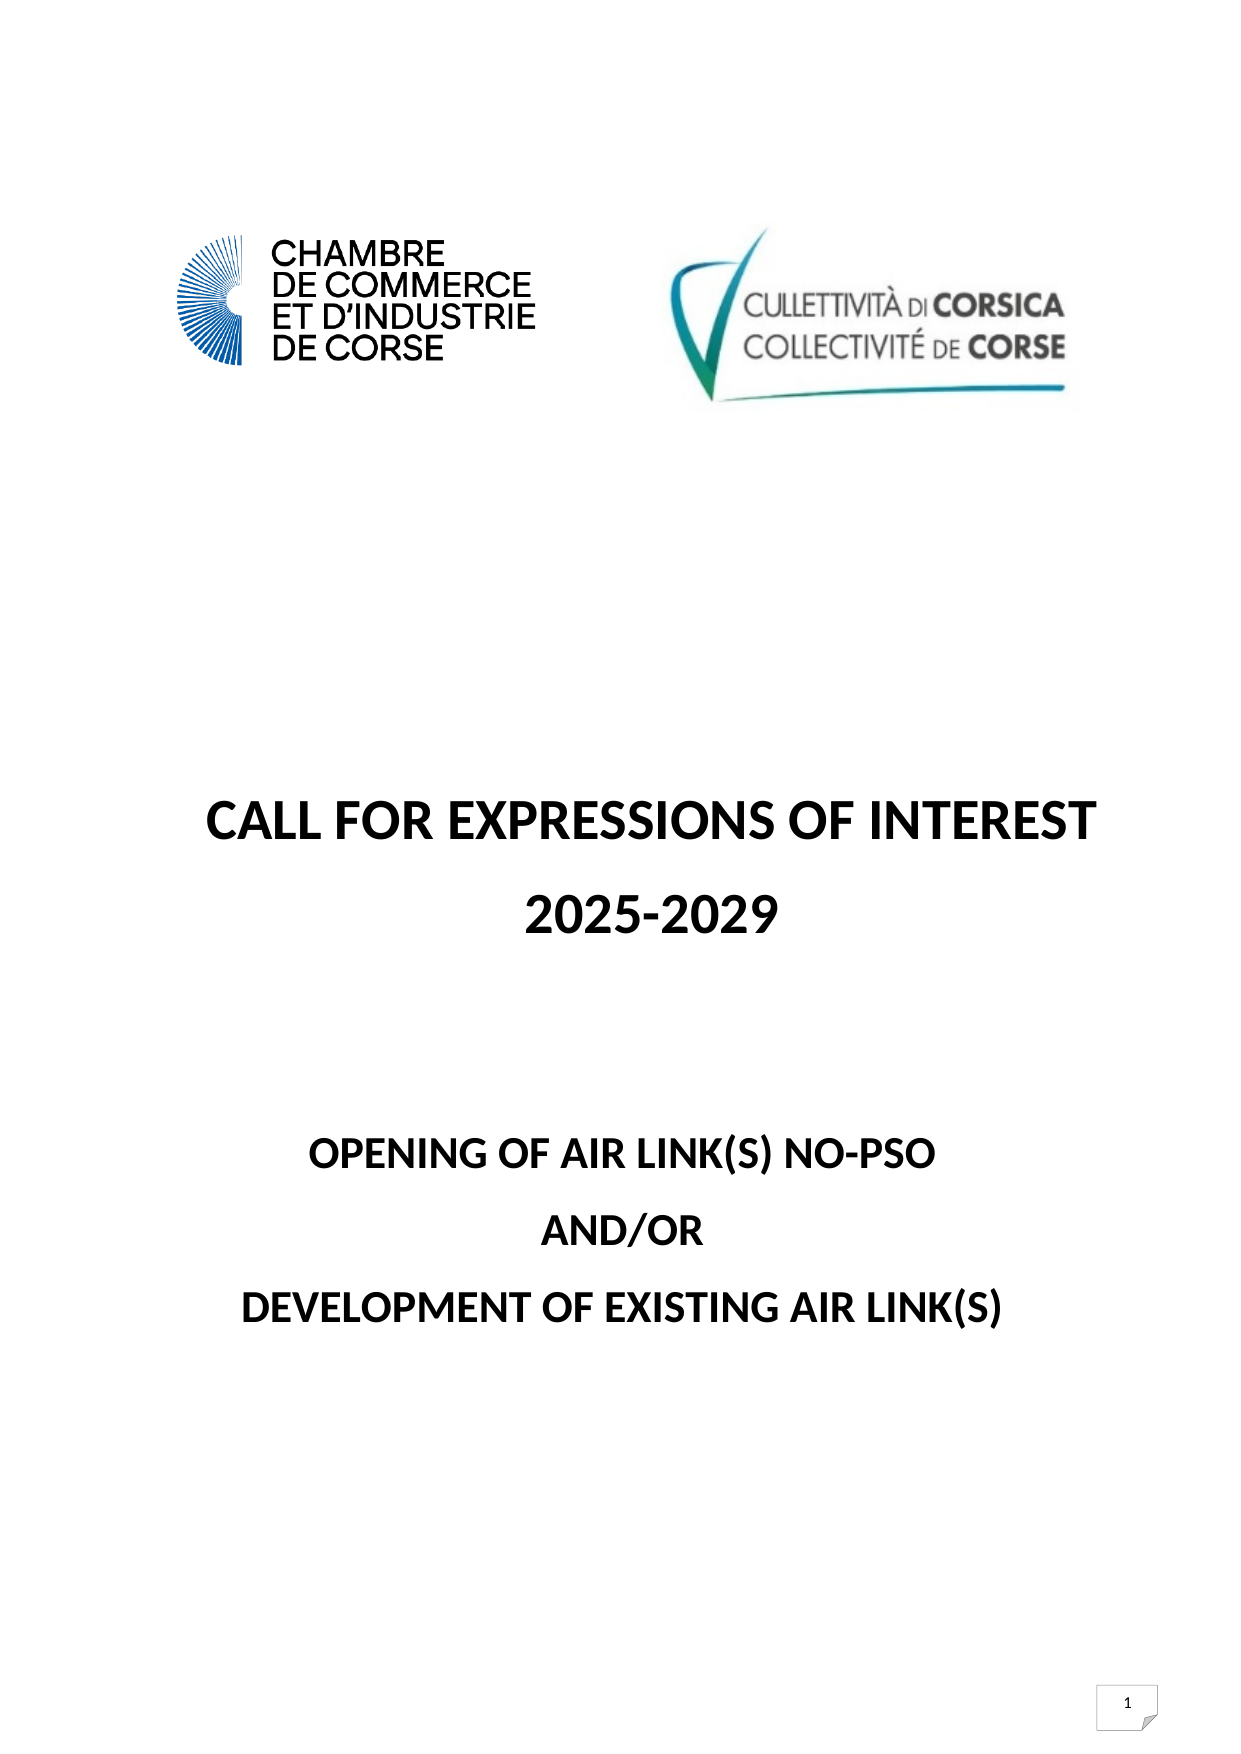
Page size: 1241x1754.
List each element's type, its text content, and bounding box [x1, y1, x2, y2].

text CALL FOR EXPRESSIONS OF INTEREST [148, 783, 1156, 854]
text AND/OR [148, 1201, 1097, 1257]
picture [661, 223, 1097, 417]
text DEVELOPMENT OF EXISTING AIR LINK(S) [148, 1278, 1097, 1334]
text 2025-2029 [148, 876, 1156, 948]
text OPENING OF AIR LINK(S) NO-PSO [148, 1124, 1097, 1180]
picture [147, 210, 563, 391]
